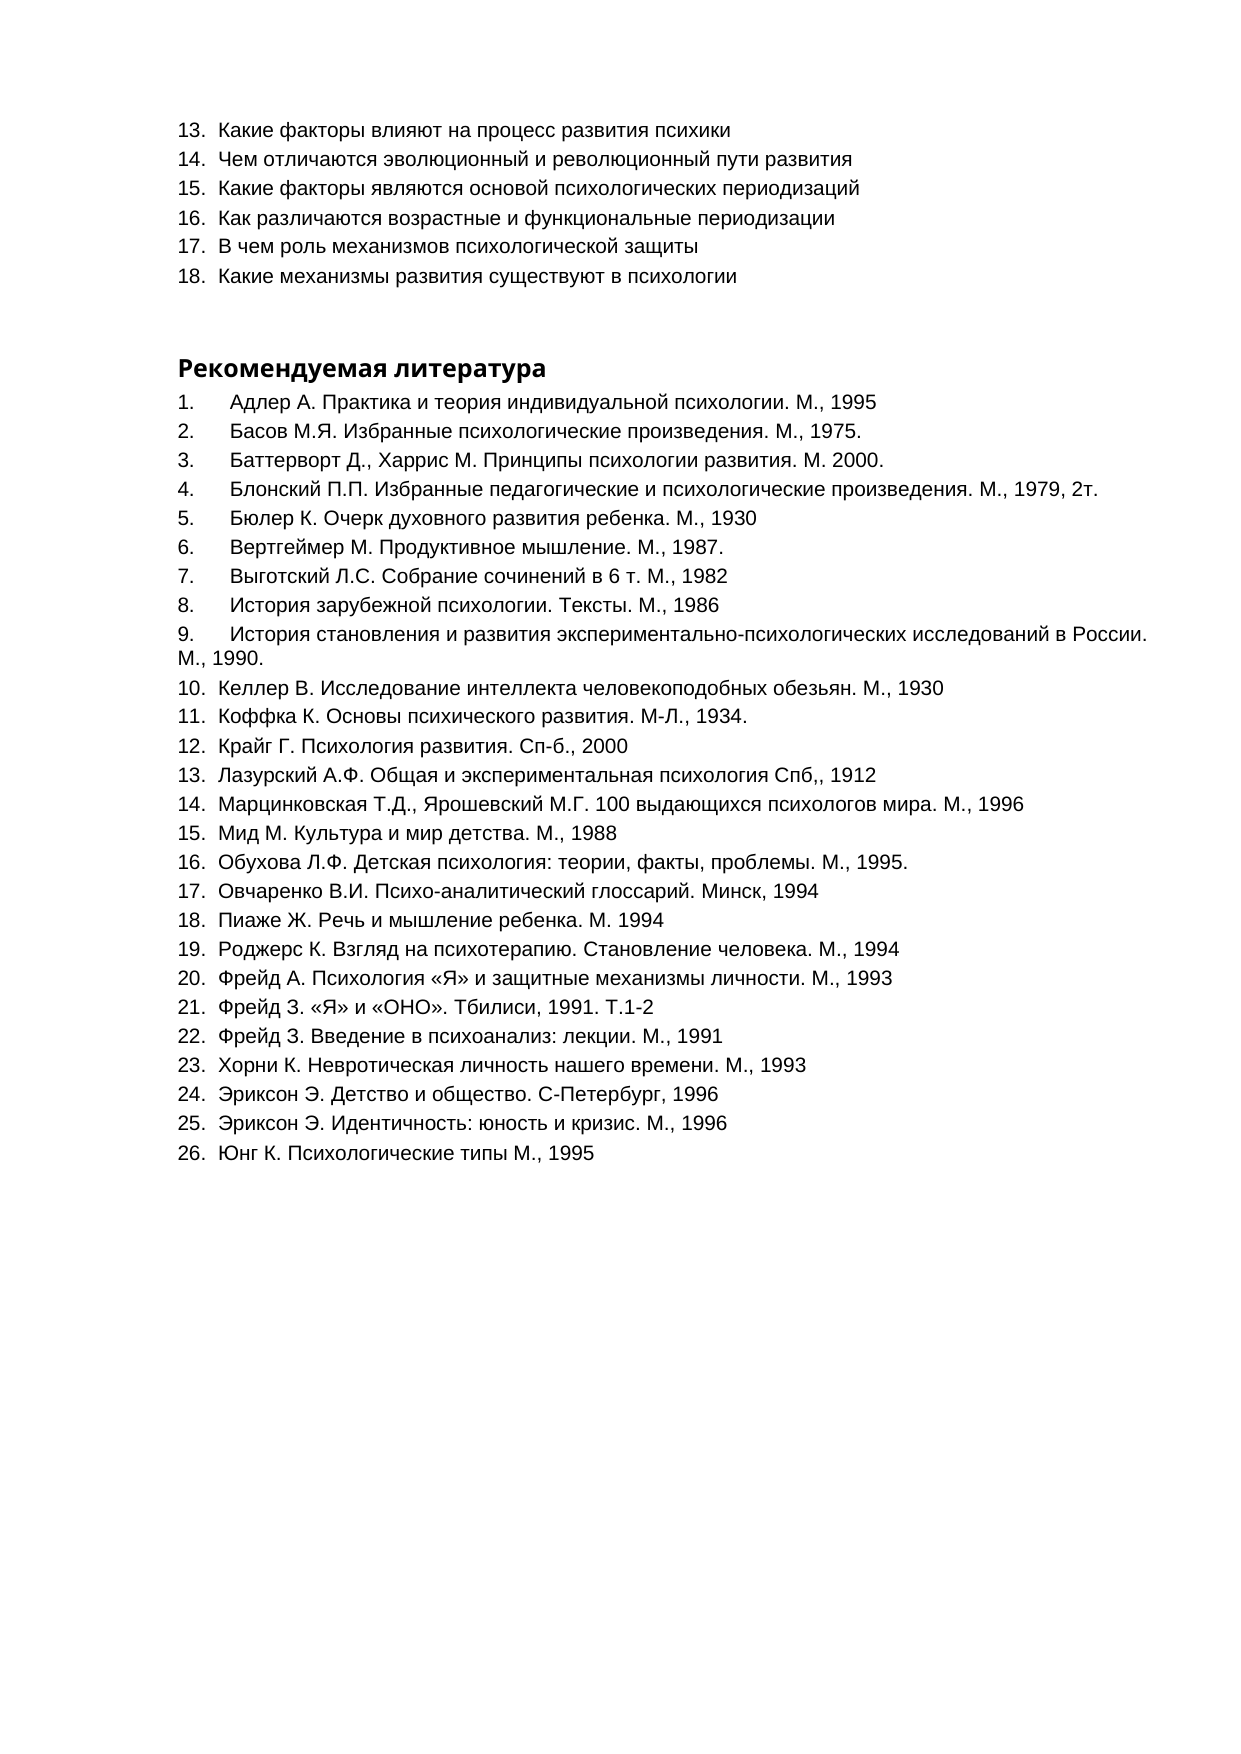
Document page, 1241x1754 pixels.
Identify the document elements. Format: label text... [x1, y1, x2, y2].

text 14. Чем отличаются эволюционный и революционный пути развития [177, 147, 1152, 171]
text 15. Мид М. Культура и мир детства. М., 1988 [177, 821, 1152, 844]
text 7. Выготский Л.С. Собрание сочинений в 6 т. М., 1982 [177, 564, 1152, 588]
text 22. Фрейд З. Введение в психоанализ: лекции. М., 1991 [177, 1024, 1152, 1048]
text 23. Хорни К. Невротическая личность нашего времени. М., 1993 [177, 1053, 1152, 1077]
text 11. Коффка К. Основы психического развития. М-Л., 1934. [177, 704, 1152, 728]
text 5. Бюлер К. Очерк духовного развития ребенка. М., 1930 [177, 506, 1152, 530]
text 10. Келлер В. Исследование интеллекта человекоподобных обезьян. М., 1930 [177, 675, 1152, 699]
text 19. Роджерс К. Взгляд на психотерапию. Становление человека. М., 1994 [177, 937, 1152, 961]
text 13. Лазурский А.Ф. Общая и экспериментальная психология Спб,, 1912 [177, 762, 1152, 786]
text 14. Марцинковская Т.Д., Ярошевский М.Г. 100 выдающихся психологов мира. М., 1996 [177, 792, 1152, 816]
text 24. Эриксон Э. Детство и общество. С-Петербург, 1996 [177, 1082, 1152, 1106]
text 25. Эриксон Э. Идентичность: юность и кризис. М., 1996 [177, 1111, 1152, 1135]
text 12. Крайг Г. Психология развития. Сп-б., 2000 [177, 733, 1152, 757]
text 8. История зарубежной психологии. Тексты. М., 1986 [177, 593, 1152, 617]
text 16. Как различаются возрастные и функциональные периодизации [177, 205, 1152, 229]
text 18. Пиаже Ж. Речь и мышление ребенка. М. 1994 [177, 908, 1152, 932]
text 4. Блонский П.П. Избранные педагогические и психологические произведения. М., 1979, 2т. [177, 477, 1152, 501]
text 6. Вертгеймер М. Продуктивное мышление. М., 1987. [177, 535, 1152, 559]
text 13. Какие факторы влияют на процесс развития психики [177, 118, 1152, 142]
subtitle Рекомендуемая литература [177, 351, 1152, 385]
text 26. Юнг К. Психологические типы М., 1995 [177, 1140, 1152, 1164]
text 1. Адлер А. Практика и теория индивидуальной психологии. М., 1995 [177, 390, 1152, 414]
text 18. Какие механизмы развития существуют в психологии [177, 263, 1152, 287]
text 20. Фрейд А. Психология «Я» и защитные механизмы личности. М., 1993 [177, 966, 1152, 990]
text 16. Обухова Л.Ф. Детская психология: теории, факты, проблемы. М., 1995. [177, 850, 1152, 874]
text 17. В чем роль механизмов психологической защиты [177, 234, 1152, 258]
text 15. Какие факторы являются основой психологических периодизаций [177, 176, 1152, 200]
text 21. Фрейд З. «Я» и «ОНО». Тбилиси, 1991. Т.1-2 [177, 995, 1152, 1019]
text 17. Овчаренко В.И. Психо-аналитический глоссарий. Минск, 1994 [177, 879, 1152, 903]
text 9. История становления и развития экспериментально-психологических исследований в России. М., 1990. [177, 622, 1152, 670]
text 3. Баттерворт Д., Харрис М. Принципы психологии развития. М. 2000. [177, 448, 1152, 472]
text 2. Басов М.Я. Избранные психологические произведения. М., 1975. [177, 419, 1152, 443]
